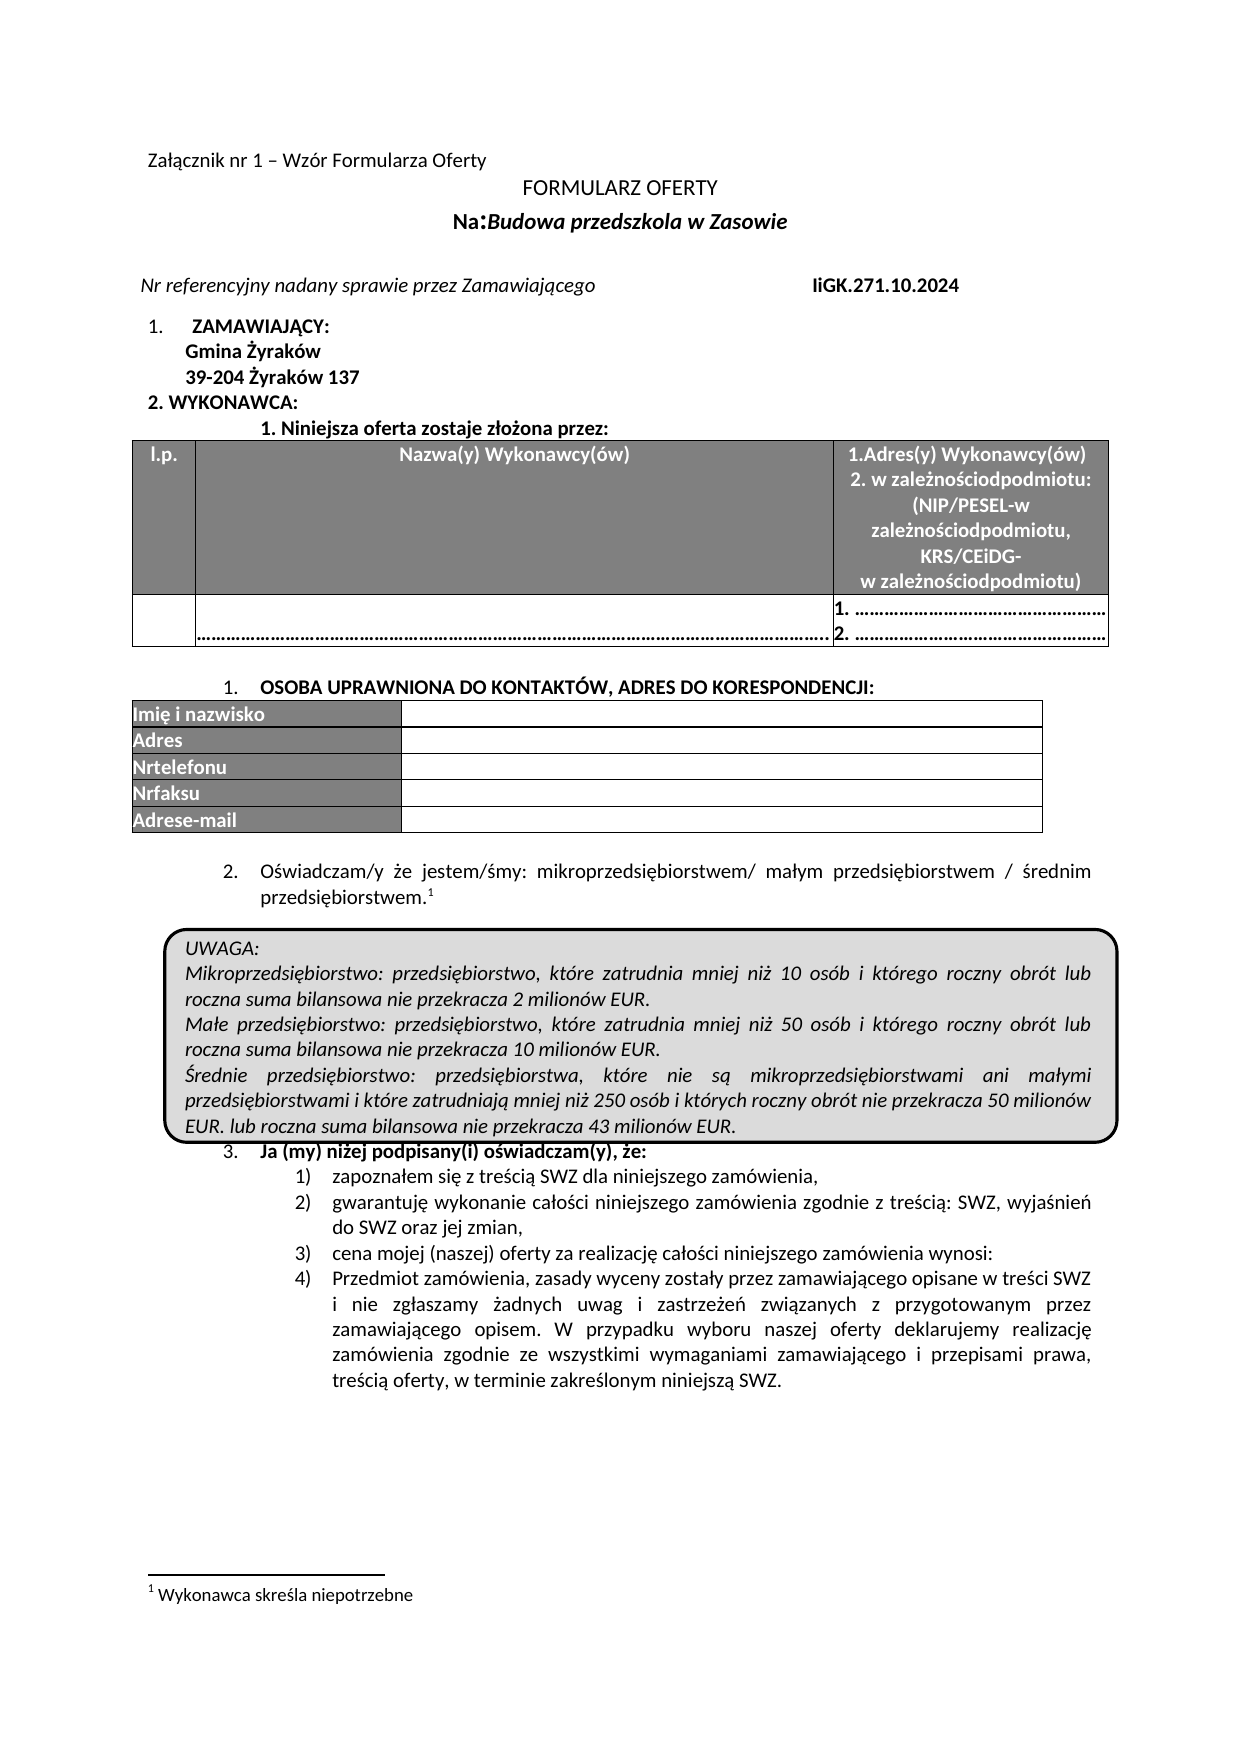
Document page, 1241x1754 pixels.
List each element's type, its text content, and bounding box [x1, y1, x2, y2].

table_cell 1. …………………………………………… 2. …………………………………………… [834, 595, 1108, 646]
table_cell [402, 728, 1042, 753]
table_header IiGK.271.10.2024 [812, 247, 1085, 298]
table_cell ……………………………………………………………………………………………………………….. [196, 595, 833, 646]
table_header l.p. [133, 441, 195, 594]
table_cell Adrese-mail [133, 807, 401, 832]
table_header 1.Adres(y) Wykonawcy(ów) 2. w zależnościodpodmiotu: (NIP/PESEL-w zależnościodpodmiotu, KRS/CEiDG- w zależnościodpodmiotu) [834, 441, 1108, 594]
table_header Nazwa(y) Wykonawcy(ów) [196, 441, 833, 594]
list Przedmiot zamówienia, zasady wyceny zostały przez zamawiającego opisane w treści SWZ i nie zgłaszamy żadnych uwag i zastrzeżeń związanych z przygotowanym przez zamawiającego opisem. W przypadku wyboru naszej oferty deklarujemy realizację zamówienia zgodnie ze wszystkimi wymaganiami zamawiającego i przepisami prawa, treścią oferty, w terminie zakreślonym niniejszą SWZ. [294, 1265, 1093, 1392]
list Na:Budowa przedszkola w Zasowie [148, 201, 1093, 237]
list zapoznałem się z treścią SWZ dla niniejszego zamówienia, [294, 1164, 1093, 1189]
list gwarantuję wykonanie całości niniejszego zamówienia zgodnie z treścią: SWZ, wyjaśnień do SWZ oraz jej zmian, [294, 1189, 1093, 1240]
list cena mojej (naszej) oferty za realizację całości niniejszego zamówienia wynosi: [294, 1240, 1093, 1265]
list UWAGA: [185, 935, 1093, 960]
table_cell Nrfaksu [133, 780, 401, 806]
table_cell Adres [133, 728, 401, 753]
list Ja (my) niżej podpisany(i) oświadczam(y), że: [223, 1138, 1093, 1164]
table_header Imię i nazwisko [133, 701, 401, 726]
list Średnie przedsiębiorstwo: przedsiębiorstwa, które nie są mikroprzedsiębiorstwami ani małymi przedsiębiorstwami i które zatrudniają mniej niż 250 osób i których roczny obrót nie przekracza 50 milionów EUR. lub roczna suma bilansowa nie przekracza 43 milionów EUR. [185, 1062, 1093, 1138]
table_cell [402, 780, 1042, 806]
text FORMULARZ OFERTY [148, 173, 1093, 201]
table_cell [402, 754, 1042, 779]
list OSOBA UPRAWNIONA DO KONTAKTÓW, ADRES DO KORESPONDENCJI: [223, 674, 1093, 700]
list Gmina Żyraków [148, 338, 1093, 364]
list Oświadczam/y że jestem/śmy: mikroprzedsiębiorstwem/ małym przedsiębiorstwem / średnim przedsiębiorstwem. [223, 859, 1093, 909]
table_cell [402, 807, 1042, 832]
table_cell [133, 595, 195, 646]
text 1. Niniejsza oferta zostaje złożona przez: [260, 415, 1093, 440]
text 2. WYKONAWCA: [148, 389, 1093, 415]
list Małe przedsiębiorstwo: przedsiębiorstwo, które zatrudnia mniej niż 50 osób i którego roczny obrót lub roczna suma bilansowa nie przekracza 10 milionów EUR. [185, 1011, 1093, 1062]
list Mikroprzedsiębiorstwo: przedsiębiorstwo, które zatrudnia mniej niż 10 osób i którego roczny obrót lub roczna suma bilansowa nie przekracza 2 milionów EUR. [185, 960, 1093, 1011]
table_cell Nrtelefonu [133, 754, 401, 779]
table_header Nr referencyjny nadany sprawie przez Zamawiającego [140, 247, 812, 298]
table_header [402, 701, 1042, 726]
list ZAMAWIAJĄCY: [148, 313, 1093, 338]
list 39-204 Żyraków 137 [148, 364, 1093, 389]
text Załącznik nr 1 – Wzór Formularza Oferty [148, 148, 1093, 173]
